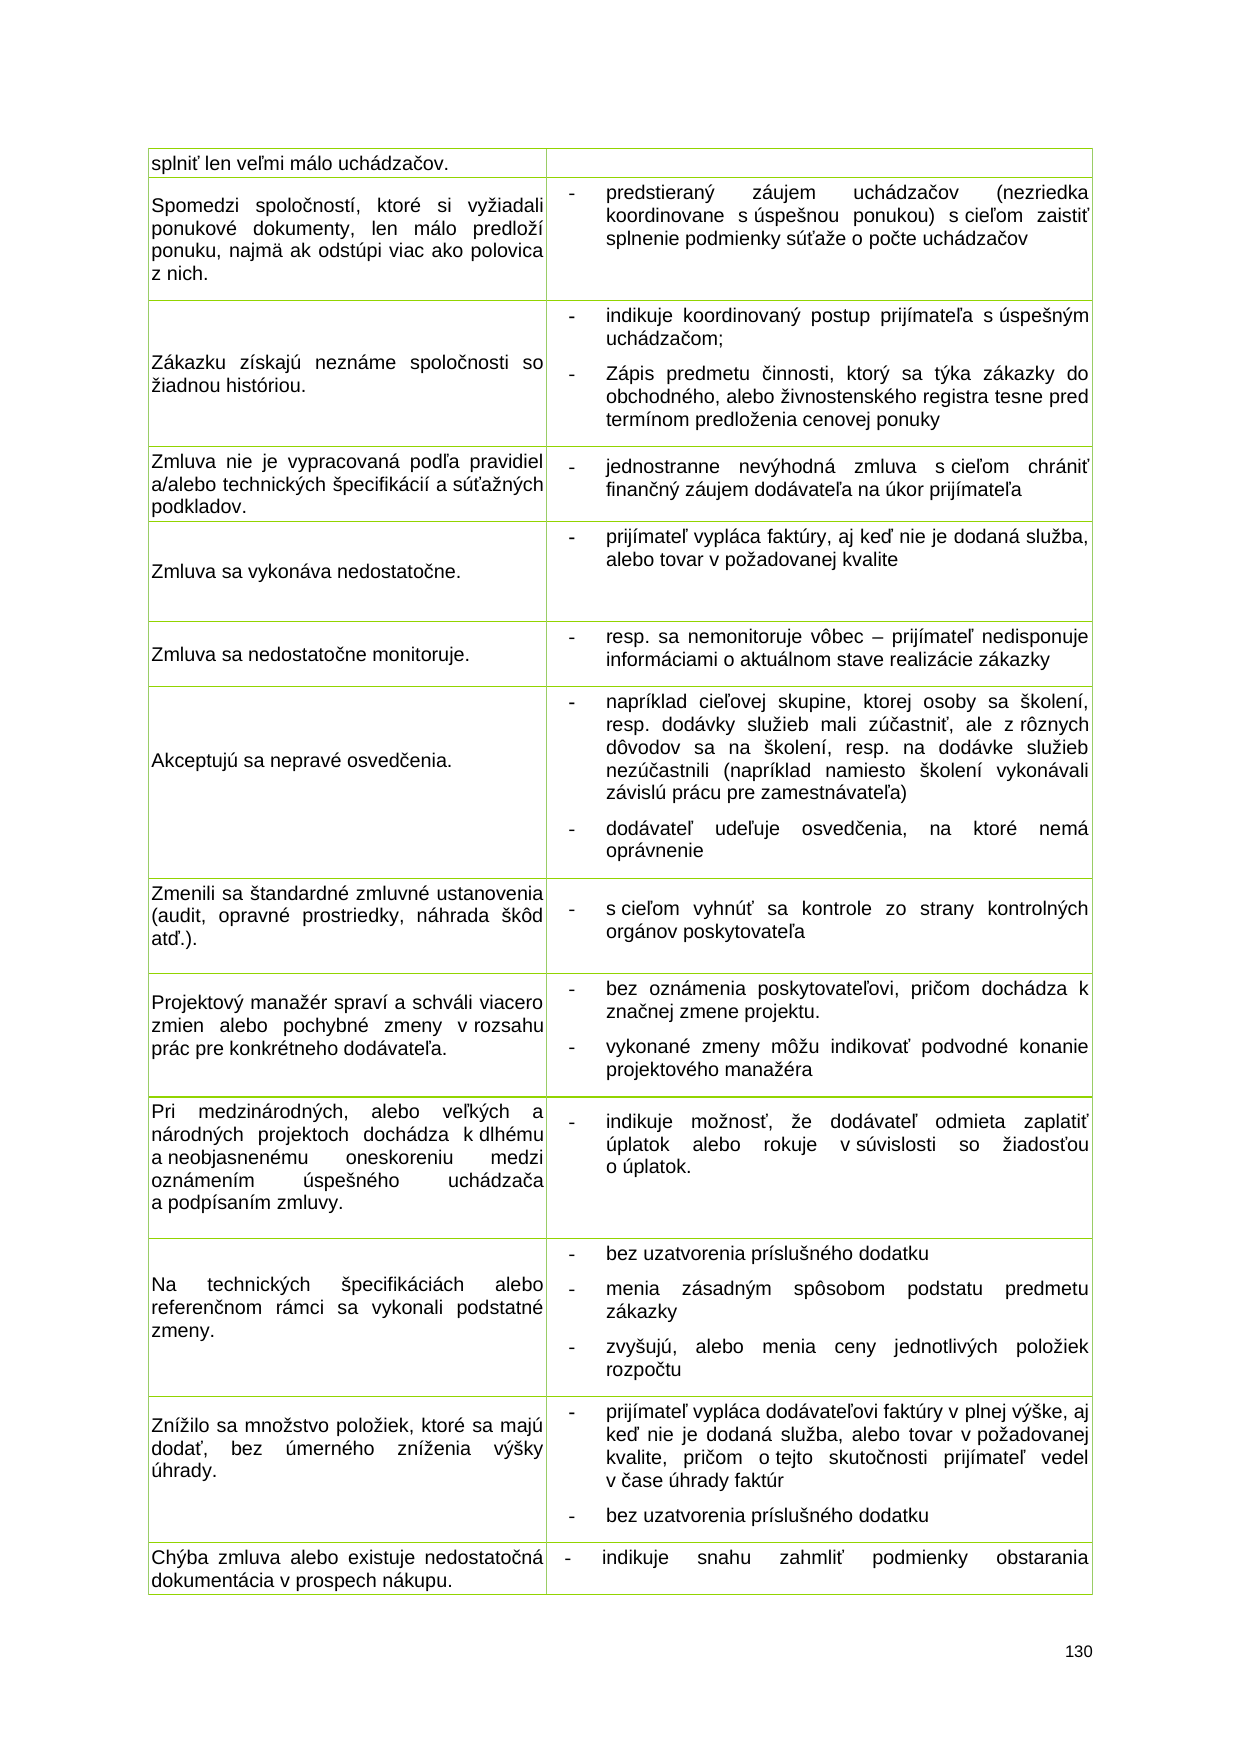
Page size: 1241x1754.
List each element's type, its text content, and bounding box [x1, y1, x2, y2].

table_cell Spomedzi spoločností, ktoré si vyžiadali ponukové dokumenty, len málo predloží ponuku, najmä ak odstúpi viac ako polovica z nich. [149, 178, 546, 300]
table_cell Pri medzinárodných, alebo veľkých a národných projektoch dochádza k dlhému a neobjasnenému oneskoreniu medzi oznámením úspešného uchádzača a podpísaním zmluvy. [149, 1098, 546, 1238]
table_cell prijímateľ vypláca dodávateľovi faktúry v plnej výške, aj keď nie je dodaná služba, alebo tovar v požadovanej kvalite, pričom o tejto skutočnosti prijímateľ vedel v čase úhrady faktúr bez uzatvorenia príslušného dodatku [547, 1397, 1092, 1542]
table_cell Akceptujú sa nepravé osvedčenia. [149, 687, 546, 877]
table_cell Zmluva sa nedostatočne monitoruje. [149, 622, 546, 686]
table_cell napríklad cieľovej skupine, ktorej osoby sa školení, resp. dodávky služieb mali zúčastniť, ale z rôznych dôvodov sa na školení, resp. na dodávke služieb nezúčastnili (napríklad namiesto školení vykonávali závislú prácu pre zamestnávateľa) dodávateľ udeľuje osvedčenia, na ktoré nemá oprávnenie [547, 687, 1092, 877]
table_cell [547, 149, 1092, 177]
table_cell Zákazku získajú neznáme spoločnosti so žiadnou históriou. [149, 301, 546, 446]
table_cell predstieraný záujem uchádzačov (nezriedka koordinovane s úspešnou ponukou) s cieľom zaistiť splnenie podmienky súťaže o počte uchádzačov [547, 178, 1092, 300]
table_cell Na technických špecifikáciách alebo referenčnom rámci sa vykonali podstatné zmeny. [149, 1239, 546, 1396]
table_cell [547, 1543, 1092, 1594]
table_cell Znížilo sa množstvo položiek, ktoré sa majú dodať, bez úmerného zníženia výšky úhrady. [149, 1397, 546, 1542]
table_cell bez uzatvorenia príslušného dodatku menia zásadným spôsobom podstatu predmetu zákazky zvyšujú, alebo menia ceny jednotlivých položiek rozpočtu [547, 1239, 1092, 1396]
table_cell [149, 149, 546, 177]
table_cell indikuje možnosť, že dodávateľ odmieta zaplatiť úplatok alebo rokuje v súvislosti so žiadosťou o úplatok. [547, 1098, 1092, 1238]
table_cell indikuje koordinovaný postup prijímateľa s úspešným uchádzačom; Zápis predmetu činnosti, ktorý sa týka zákazky do obchodného, alebo živnostenského registra tesne pred termínom predloženia cenovej ponuky [547, 301, 1092, 446]
table_cell bez oznámenia poskytovateľovi, pričom dochádza k značnej zmene projektu. vykonané zmeny môžu indikovať podvodné konanie projektového manažéra [547, 974, 1092, 1096]
table_cell jednostranne nevýhodná zmluva s cieľom chrániť finančný záujem dodávateľa na úkor prijímateľa [547, 447, 1092, 521]
table_cell Zmluva nie je vypracovaná podľa pravidiel a/alebo technických špecifikácií a súťažných podkladov. [149, 447, 546, 521]
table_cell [149, 1543, 546, 1594]
table_cell Projektový manažér spraví a schváli viacero zmien alebo pochybné zmeny v rozsahu prác pre konkrétneho dodávateľa. [149, 974, 546, 1096]
table_cell s cieľom vyhnúť sa kontrole zo strany kontrolných orgánov poskytovateľa [547, 879, 1092, 973]
table_cell Zmluva sa vykonáva nedostatočne. [149, 522, 546, 621]
table_cell Zmenili sa štandardné zmluvné ustanovenia (audit, opravné prostriedky, náhrada škôd atď.). [149, 879, 546, 973]
table_cell prijímateľ vypláca faktúry, aj keď nie je dodaná služba, alebo tovar v požadovanej kvalite [547, 522, 1092, 621]
table_cell resp. sa nemonitoruje vôbec – prijímateľ nedisponuje informáciami o aktuálnom stave realizácie zákazky [547, 622, 1092, 686]
